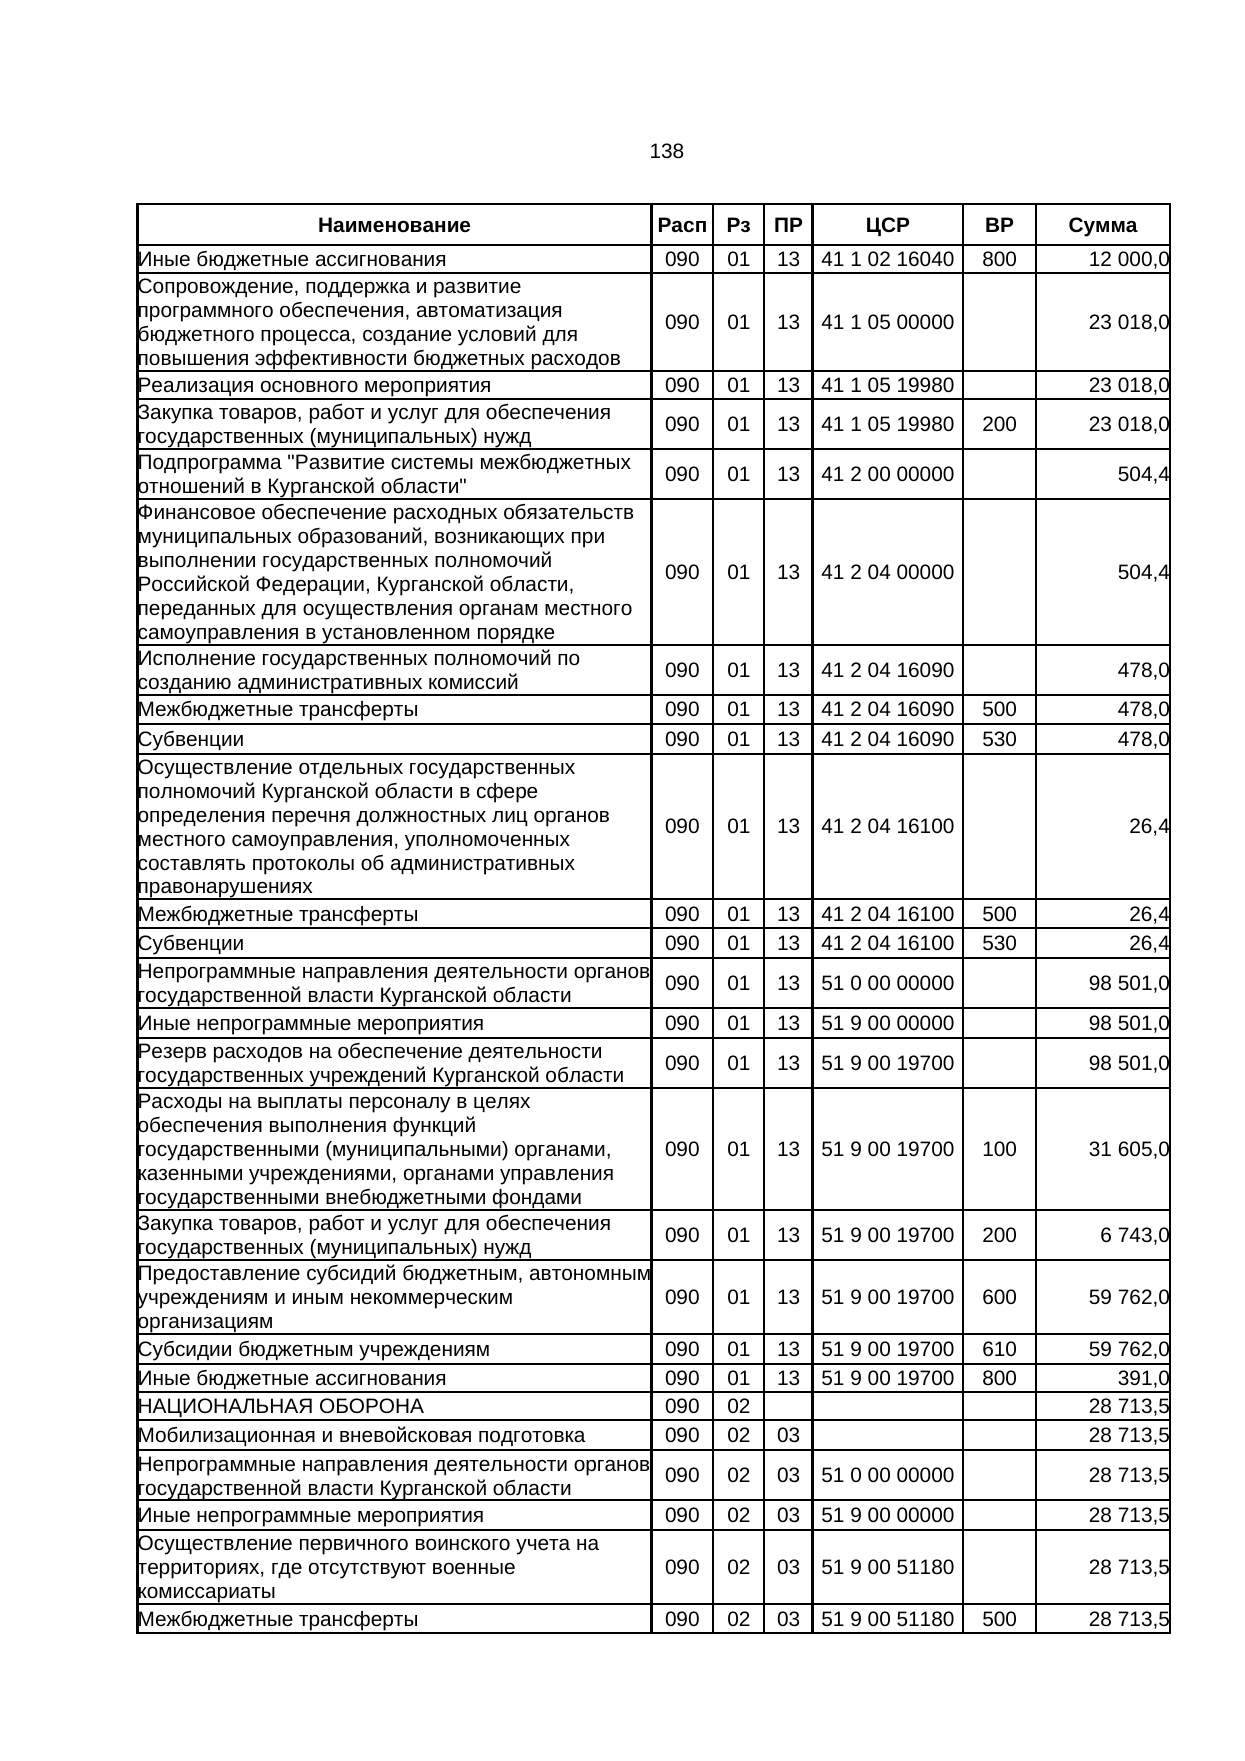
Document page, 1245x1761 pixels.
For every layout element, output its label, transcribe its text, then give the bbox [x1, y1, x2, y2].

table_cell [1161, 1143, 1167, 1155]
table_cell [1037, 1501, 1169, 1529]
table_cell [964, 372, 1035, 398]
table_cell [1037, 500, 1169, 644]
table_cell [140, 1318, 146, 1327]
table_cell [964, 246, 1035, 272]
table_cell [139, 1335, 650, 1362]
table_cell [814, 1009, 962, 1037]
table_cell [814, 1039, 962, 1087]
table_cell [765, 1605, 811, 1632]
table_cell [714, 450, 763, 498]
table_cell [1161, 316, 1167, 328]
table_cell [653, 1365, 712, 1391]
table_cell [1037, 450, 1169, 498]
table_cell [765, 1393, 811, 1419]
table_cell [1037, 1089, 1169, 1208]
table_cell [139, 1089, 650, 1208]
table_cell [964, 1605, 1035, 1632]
table_header ЦСР [814, 205, 962, 244]
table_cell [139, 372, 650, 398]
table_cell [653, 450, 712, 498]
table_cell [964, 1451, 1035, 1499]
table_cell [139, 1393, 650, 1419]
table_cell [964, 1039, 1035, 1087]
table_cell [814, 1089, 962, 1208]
table_header Сумма [1037, 205, 1169, 244]
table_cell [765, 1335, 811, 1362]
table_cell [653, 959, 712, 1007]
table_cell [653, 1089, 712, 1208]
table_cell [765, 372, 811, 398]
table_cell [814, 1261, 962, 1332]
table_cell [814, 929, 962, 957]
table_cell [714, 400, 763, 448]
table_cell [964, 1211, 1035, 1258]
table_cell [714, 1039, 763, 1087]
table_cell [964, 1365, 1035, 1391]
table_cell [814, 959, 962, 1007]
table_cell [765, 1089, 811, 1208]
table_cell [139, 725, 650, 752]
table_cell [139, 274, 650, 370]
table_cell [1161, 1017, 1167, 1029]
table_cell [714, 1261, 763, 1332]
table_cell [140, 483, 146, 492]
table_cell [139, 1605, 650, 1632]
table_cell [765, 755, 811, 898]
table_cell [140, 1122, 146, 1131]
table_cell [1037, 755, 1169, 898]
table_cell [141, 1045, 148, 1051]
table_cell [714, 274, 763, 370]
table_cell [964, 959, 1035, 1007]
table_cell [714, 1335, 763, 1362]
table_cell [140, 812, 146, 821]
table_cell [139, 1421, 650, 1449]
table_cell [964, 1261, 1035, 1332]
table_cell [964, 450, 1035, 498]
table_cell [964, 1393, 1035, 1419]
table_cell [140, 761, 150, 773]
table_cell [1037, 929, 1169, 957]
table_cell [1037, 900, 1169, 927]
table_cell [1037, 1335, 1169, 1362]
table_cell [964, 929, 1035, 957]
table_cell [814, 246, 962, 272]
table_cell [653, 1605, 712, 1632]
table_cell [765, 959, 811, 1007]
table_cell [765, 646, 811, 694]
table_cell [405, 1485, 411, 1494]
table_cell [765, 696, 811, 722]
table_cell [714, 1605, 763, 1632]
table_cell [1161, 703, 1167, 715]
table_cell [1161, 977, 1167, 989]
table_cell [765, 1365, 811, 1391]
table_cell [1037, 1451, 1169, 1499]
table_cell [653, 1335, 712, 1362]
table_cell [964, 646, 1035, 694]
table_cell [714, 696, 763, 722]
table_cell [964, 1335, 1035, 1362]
table_header Расп [653, 205, 712, 244]
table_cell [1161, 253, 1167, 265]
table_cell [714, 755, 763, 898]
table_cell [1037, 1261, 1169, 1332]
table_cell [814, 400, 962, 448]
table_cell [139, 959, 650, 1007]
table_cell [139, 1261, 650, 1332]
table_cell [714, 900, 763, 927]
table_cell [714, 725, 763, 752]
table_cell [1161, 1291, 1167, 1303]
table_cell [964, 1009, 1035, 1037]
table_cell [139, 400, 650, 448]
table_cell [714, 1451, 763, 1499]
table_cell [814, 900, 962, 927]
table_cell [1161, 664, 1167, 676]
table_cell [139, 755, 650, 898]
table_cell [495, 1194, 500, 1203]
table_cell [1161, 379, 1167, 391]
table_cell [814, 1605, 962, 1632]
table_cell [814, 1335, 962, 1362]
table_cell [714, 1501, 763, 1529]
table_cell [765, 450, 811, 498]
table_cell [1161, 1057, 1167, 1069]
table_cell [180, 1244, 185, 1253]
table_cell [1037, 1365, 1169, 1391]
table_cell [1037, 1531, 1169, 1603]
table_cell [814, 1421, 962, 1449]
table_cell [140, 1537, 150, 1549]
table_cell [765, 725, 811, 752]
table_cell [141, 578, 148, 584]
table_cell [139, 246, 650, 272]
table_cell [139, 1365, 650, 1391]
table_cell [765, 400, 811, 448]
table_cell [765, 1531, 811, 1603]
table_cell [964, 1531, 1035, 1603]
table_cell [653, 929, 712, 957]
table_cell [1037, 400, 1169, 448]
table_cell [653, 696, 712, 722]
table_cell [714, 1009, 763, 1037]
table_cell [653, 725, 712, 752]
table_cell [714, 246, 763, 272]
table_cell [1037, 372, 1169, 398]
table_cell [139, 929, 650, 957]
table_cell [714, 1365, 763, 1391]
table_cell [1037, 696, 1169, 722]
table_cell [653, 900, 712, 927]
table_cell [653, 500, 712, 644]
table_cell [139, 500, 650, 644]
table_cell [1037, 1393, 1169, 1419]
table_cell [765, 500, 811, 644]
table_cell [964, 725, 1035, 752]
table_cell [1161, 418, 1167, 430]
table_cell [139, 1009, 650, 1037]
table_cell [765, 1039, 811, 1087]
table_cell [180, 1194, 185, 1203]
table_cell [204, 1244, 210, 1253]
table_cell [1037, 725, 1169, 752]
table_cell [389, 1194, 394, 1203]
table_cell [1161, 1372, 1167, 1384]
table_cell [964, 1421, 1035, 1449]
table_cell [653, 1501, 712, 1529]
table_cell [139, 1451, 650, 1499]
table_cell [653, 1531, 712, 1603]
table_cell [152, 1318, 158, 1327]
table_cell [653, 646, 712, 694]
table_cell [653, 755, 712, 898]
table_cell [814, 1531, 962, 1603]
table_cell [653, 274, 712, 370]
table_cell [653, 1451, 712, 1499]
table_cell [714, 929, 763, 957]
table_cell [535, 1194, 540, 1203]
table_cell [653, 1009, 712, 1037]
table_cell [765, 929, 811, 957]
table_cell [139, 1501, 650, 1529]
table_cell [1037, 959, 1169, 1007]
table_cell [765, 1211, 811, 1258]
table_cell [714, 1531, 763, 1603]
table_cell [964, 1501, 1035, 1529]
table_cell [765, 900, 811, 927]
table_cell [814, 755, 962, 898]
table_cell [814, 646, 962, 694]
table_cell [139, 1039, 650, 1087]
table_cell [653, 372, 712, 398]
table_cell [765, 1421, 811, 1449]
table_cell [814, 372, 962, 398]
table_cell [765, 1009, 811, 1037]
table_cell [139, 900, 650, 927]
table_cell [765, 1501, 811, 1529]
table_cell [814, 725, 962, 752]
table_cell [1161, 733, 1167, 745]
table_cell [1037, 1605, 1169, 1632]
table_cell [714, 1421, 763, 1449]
table_header Наименование [139, 205, 650, 244]
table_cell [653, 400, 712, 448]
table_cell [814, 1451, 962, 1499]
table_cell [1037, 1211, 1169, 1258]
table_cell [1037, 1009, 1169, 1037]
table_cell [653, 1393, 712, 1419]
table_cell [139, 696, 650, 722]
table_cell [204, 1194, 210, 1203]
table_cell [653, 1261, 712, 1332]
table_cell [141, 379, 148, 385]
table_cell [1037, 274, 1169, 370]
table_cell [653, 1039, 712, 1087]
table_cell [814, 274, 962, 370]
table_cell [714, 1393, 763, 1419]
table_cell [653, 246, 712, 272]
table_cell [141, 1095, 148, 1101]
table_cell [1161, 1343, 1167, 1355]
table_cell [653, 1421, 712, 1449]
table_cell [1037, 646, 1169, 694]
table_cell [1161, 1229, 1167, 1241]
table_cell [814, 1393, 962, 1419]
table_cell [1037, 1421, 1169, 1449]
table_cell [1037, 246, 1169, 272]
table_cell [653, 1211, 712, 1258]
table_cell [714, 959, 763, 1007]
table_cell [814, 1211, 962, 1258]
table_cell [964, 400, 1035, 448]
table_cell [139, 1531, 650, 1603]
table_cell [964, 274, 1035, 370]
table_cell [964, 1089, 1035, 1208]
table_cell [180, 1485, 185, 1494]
table_header ВР [964, 205, 1035, 244]
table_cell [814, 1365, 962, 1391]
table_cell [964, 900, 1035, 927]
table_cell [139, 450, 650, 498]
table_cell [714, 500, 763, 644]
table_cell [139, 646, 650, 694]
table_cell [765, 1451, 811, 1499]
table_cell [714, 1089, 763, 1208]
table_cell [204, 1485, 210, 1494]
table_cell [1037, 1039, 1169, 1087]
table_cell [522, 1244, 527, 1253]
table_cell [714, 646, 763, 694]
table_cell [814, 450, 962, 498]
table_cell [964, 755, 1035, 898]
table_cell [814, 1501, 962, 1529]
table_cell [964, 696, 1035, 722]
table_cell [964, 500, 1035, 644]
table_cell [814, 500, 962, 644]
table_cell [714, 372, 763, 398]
table_header ПР [765, 205, 811, 244]
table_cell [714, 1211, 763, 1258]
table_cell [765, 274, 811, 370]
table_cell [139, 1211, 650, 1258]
table_header Рз [714, 205, 763, 244]
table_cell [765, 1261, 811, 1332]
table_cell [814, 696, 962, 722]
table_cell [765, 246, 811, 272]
